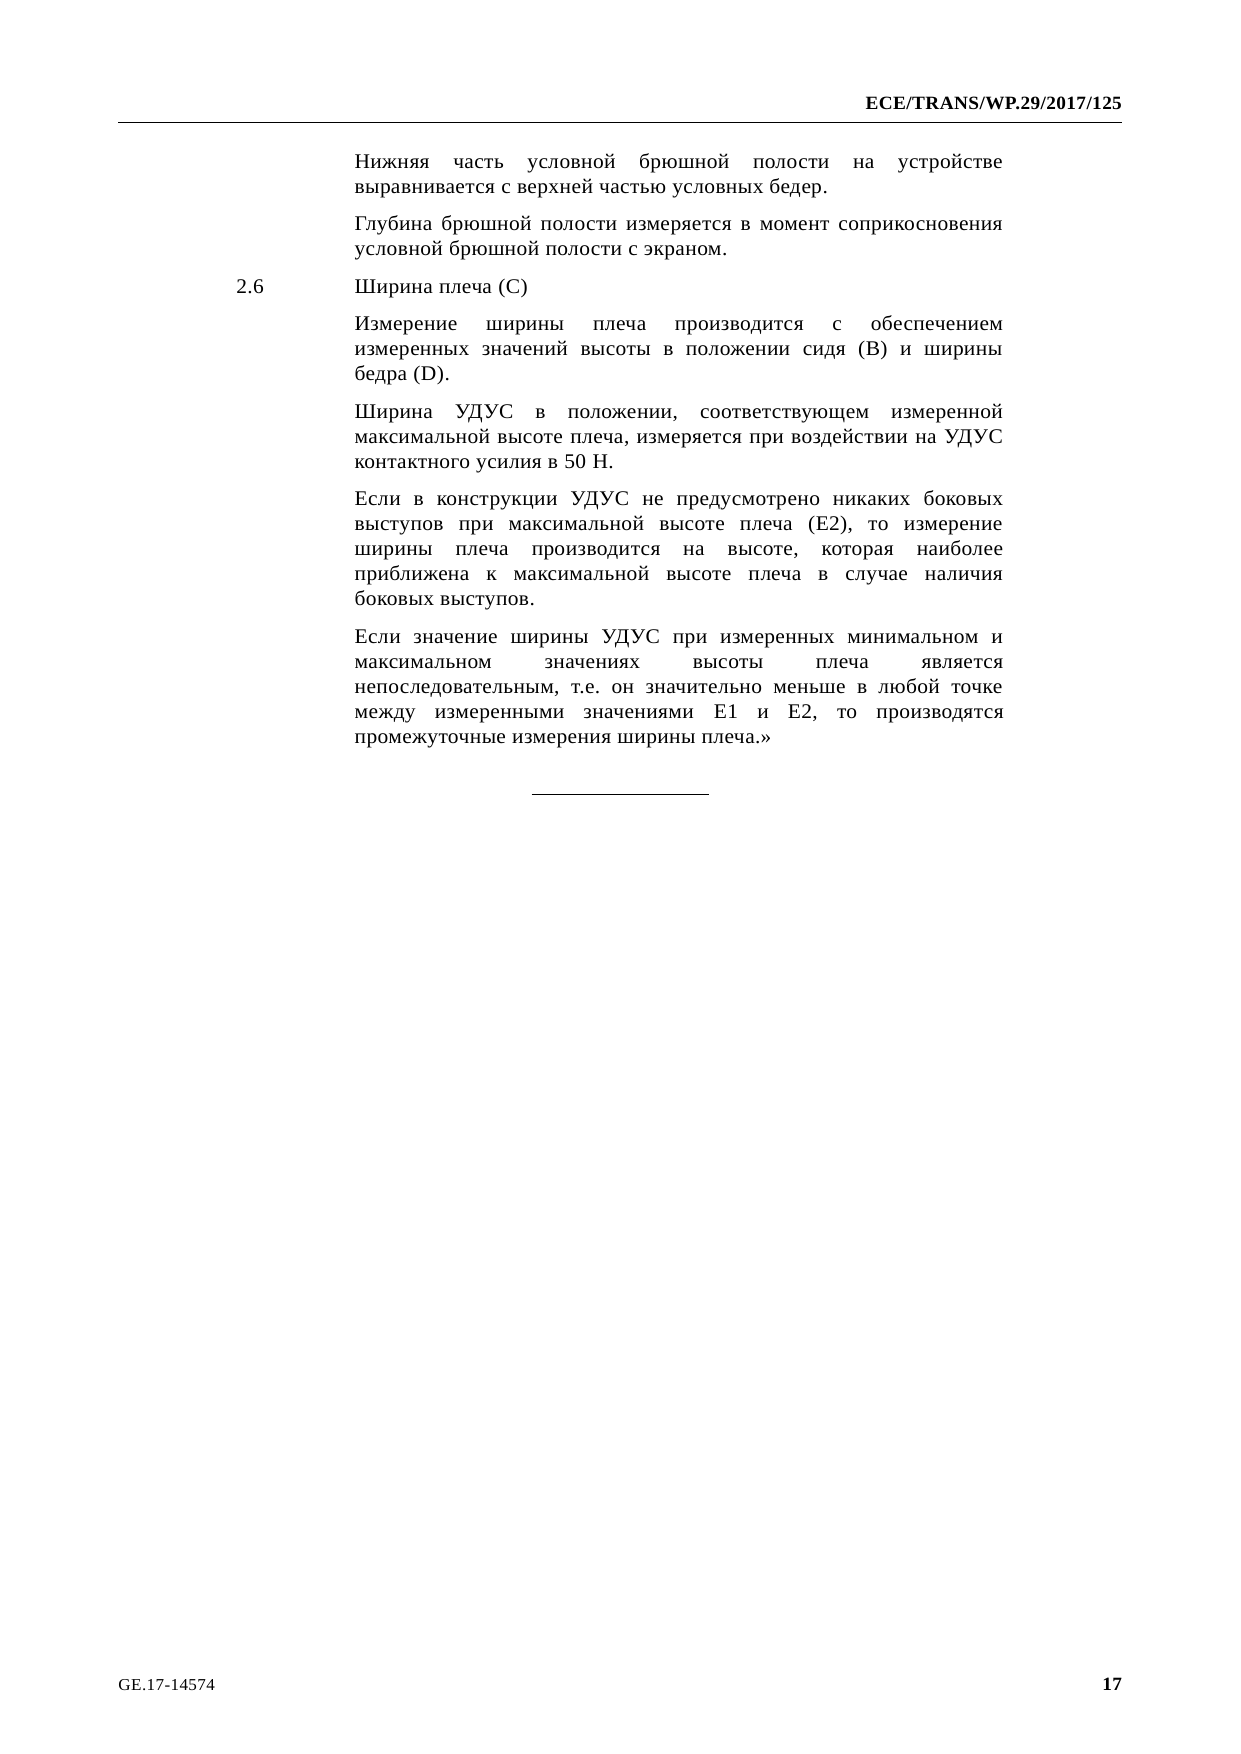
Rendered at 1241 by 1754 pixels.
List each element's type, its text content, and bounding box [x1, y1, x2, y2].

text Измерение ширины плеча производится с обеспечением измеренных значений высоты в положении сидя (B) и ширины бедра (D). [236, 310, 1004, 385]
text Если в конструкции УДУС не предусмотрено никаких боковых выступов при максимальной высоте плеча (E2), то измерение ширины плеча производится на высоте, которая наиболее приближена к максимальной высоте плеча в случае наличия боковых выступов. [236, 485, 1004, 610]
text 2.6 Ширина плеча (C) [236, 273, 1004, 298]
text Глубина брюшной полости измеряется в момент соприкосновения условной брюшной полости с экраном. [236, 210, 1004, 260]
text Нижняя часть условной брюшной полости на устройстве выравнивается с верхней частью условных бедер. [236, 148, 1004, 198]
text Если значение ширины УДУС при измеренных минимальном и максимальном значениях высоты плеча является непоследовательным, т.е. он значительно меньше в любой точке между измеренными значениями E1 и E2, то производятся промежуточные измерения ширины плеча.» [236, 623, 1004, 748]
text Ширина УДУС в положении, соответствующем измеренной максимальной высоте плеча, измеряется при воздействии на УДУС контактного усилия в 50 Н. [236, 398, 1004, 473]
